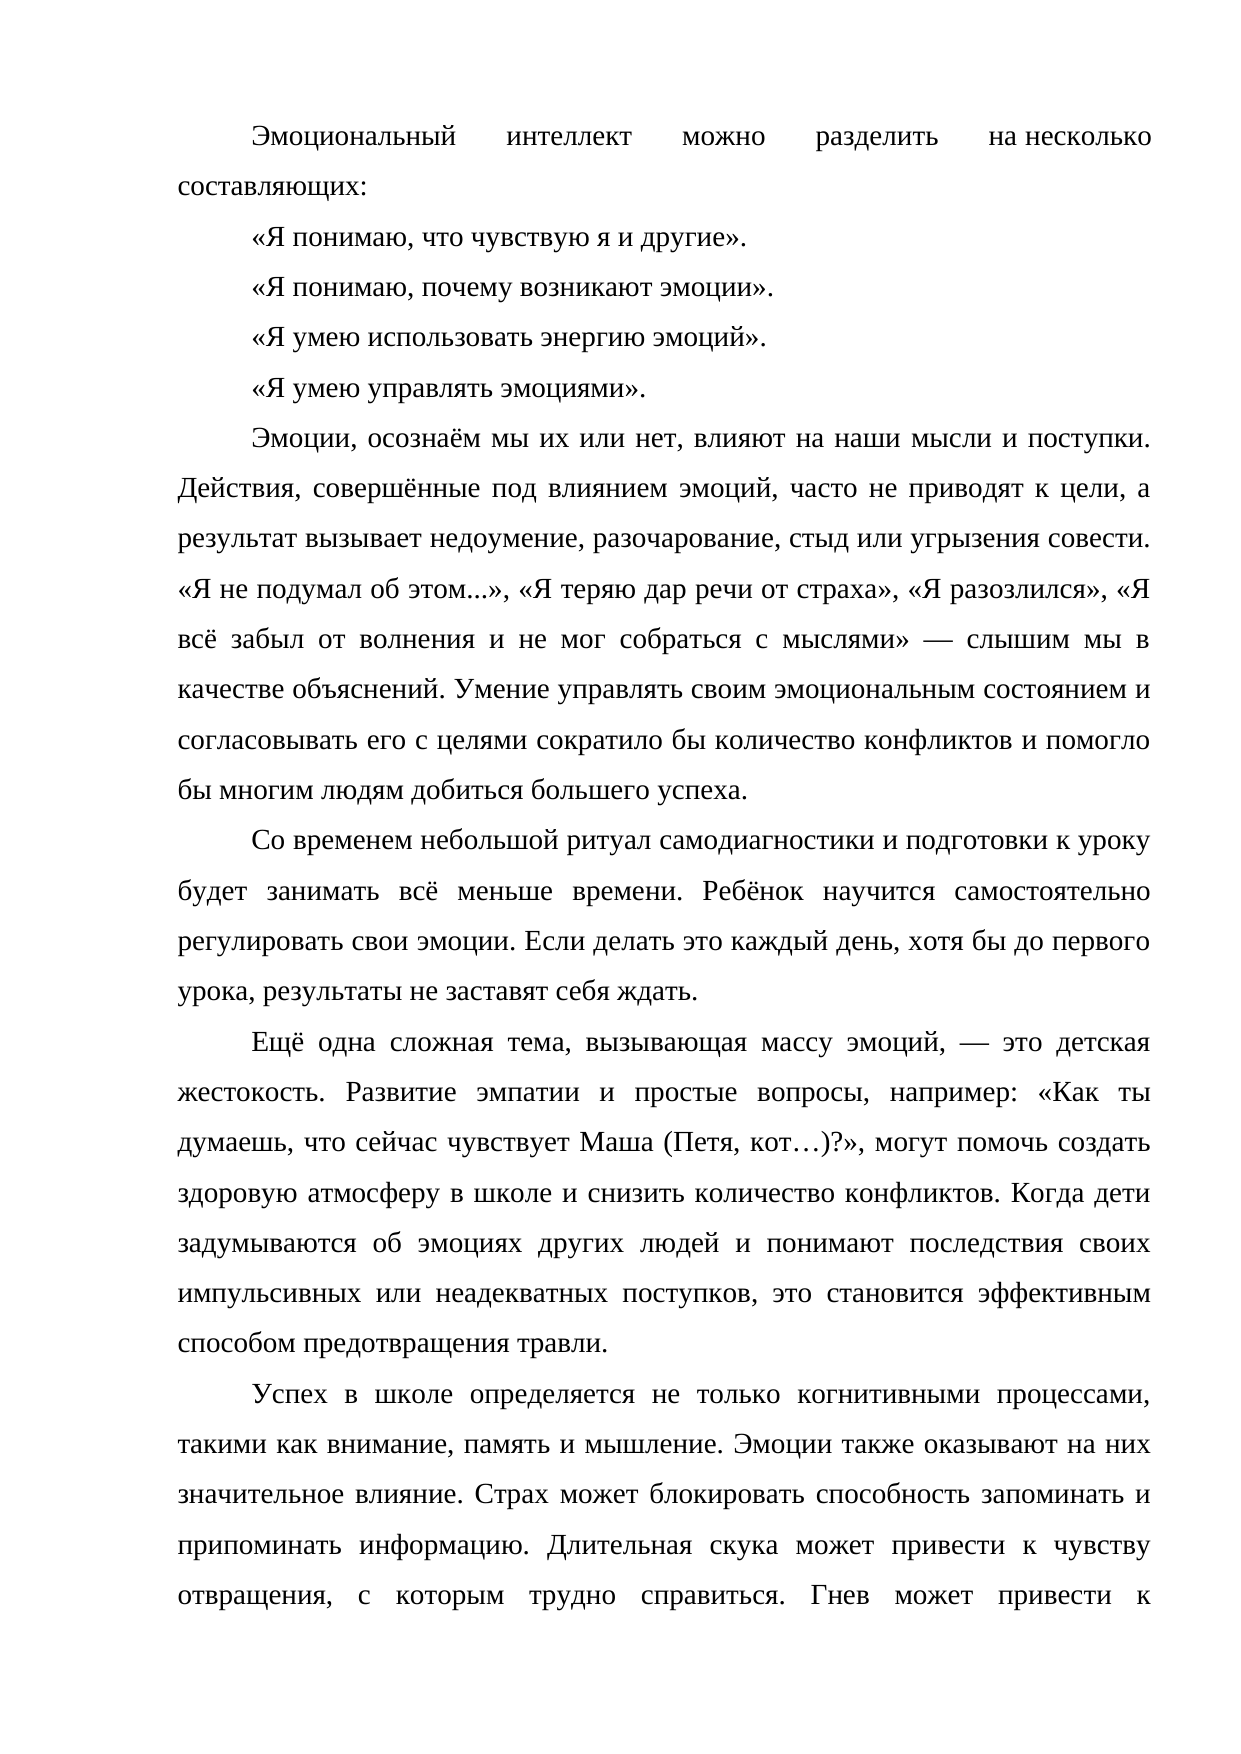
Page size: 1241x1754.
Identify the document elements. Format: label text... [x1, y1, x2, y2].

text Эмоциональный интеллект можно разделить на несколько составляющих: [177, 118, 1152, 202]
text Ещё одна сложная тема, вызывающая массу эмоций, — это детская жестокость. Развитие эмпатии и простые вопросы, например: «Как ты думаешь, что сейчас чувствует Маша (Петя, кот…)?», могут помочь создать здоровую атмосферу в школе и снизить количество конфликтов. Когда дети задумываются об эмоциях других людей и понимают последствия своих импульсивных или неадекватных поступков, это становится эффективным способом предотвращения травли. [177, 1024, 1152, 1359]
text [177, 1376, 1152, 1611]
text Со временем небольшой ритуал самодиагностики и подготовки к уроку будет занимать всё меньше времени. Ребёнок научится самостоятельно регулировать свои эмоции. Если делать это каждый день, хотя бы до первого урока, результаты не заставят себя ждать. [177, 822, 1152, 1007]
text Эмоции, осознаём мы их или нет, влияют на наши мысли и поступки. Действия, совершённые под влиянием эмоций, часто не приводят к цели, а результат вызывает недоумение, разочарование, стыд или угрызения совести. «Я не подумал об этом...», «Я теряю дар речи от страха», «Я разозлился», «Я всё забыл от волнения и не мог собраться с мыслями» — слышим мы в качестве объяснений. Умение управлять своим эмоциональным состоянием и согласовывать его с целями сократило бы количество конфликтов и помогло бы многим людям добиться большего успеха. [177, 420, 1152, 806]
text «Я понимаю, что чувствую я и другие». [177, 219, 1152, 252]
text «Я умею использовать энергию эмоций». [177, 319, 1152, 353]
text «Я умею управлять эмоциями». [177, 370, 1152, 403]
text «Я понимаю, почему возникают эмоции». [177, 269, 1152, 303]
